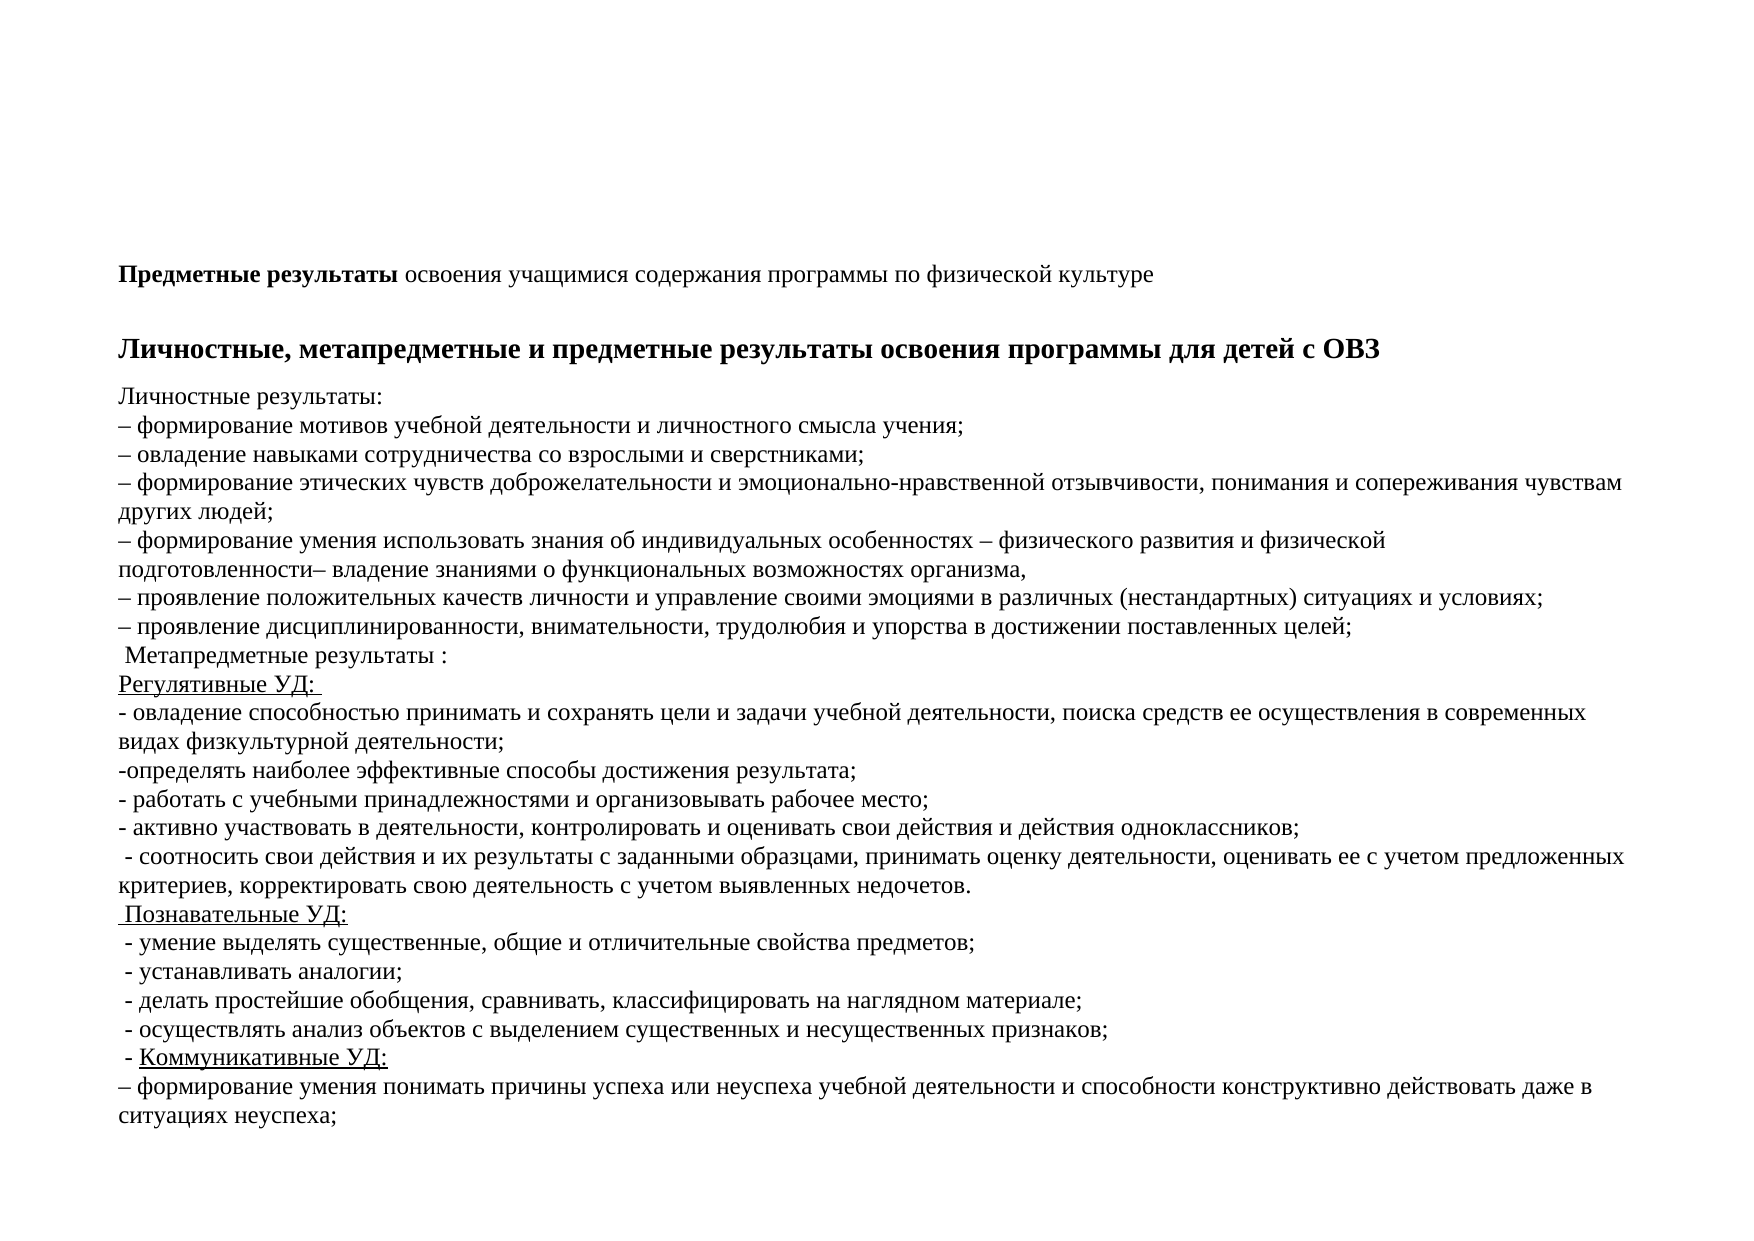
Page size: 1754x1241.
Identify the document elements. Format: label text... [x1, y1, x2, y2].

text - делать простейшие обобщения, сравнивать, классифицировать на наглядном материале; [118, 985, 1636, 1014]
text -определять наиболее эффективные способы достижения результата; [118, 755, 1636, 784]
text – проявление дисциплинированности, внимательности, трудолюбия и упорства в достижении поставленных целей; [118, 611, 1636, 640]
text – овладение навыками сотрудничества со взрослыми и сверстниками; [118, 439, 1636, 467]
text Метапредметные результаты : [118, 640, 1636, 669]
text - осуществлять анализ объектов с выделением существенных и несущественных признаков; [118, 1014, 1636, 1042]
text - активно участвовать в деятельности, контролировать и оценивать свои действия и действия одноклассников; [118, 812, 1636, 841]
text – формирование мотивов учебной деятельности и личностного смысла учения; [118, 410, 1636, 439]
text Личностные результаты: [118, 381, 1636, 410]
text - работать с учебными принадлежностями и организовывать рабочее место; [118, 784, 1636, 812]
text - соотносить свои действия и их результаты с заданными образцами, принимать оценку деятельности, оценивать ее с учетом предложенных критериев, корректировать свою деятельность с учетом выявленных недочетов. [118, 841, 1636, 899]
text - умение выделять существенные, общие и отличительные свойства предметов; [118, 927, 1636, 956]
text – проявление положительных качеств личности и управление своими эмоциями в различных (нестандартных) ситуациях и условиях; [118, 582, 1636, 611]
text Познавательные УД: [118, 899, 1636, 927]
text – формирование умения понимать причины успеха или неуспеха учебной деятельности и способности конструктивно действовать даже в ситуациях неуспеха; [118, 1071, 1636, 1129]
text Личностные, метапредметные и предметные результаты освоения программы для детей с ОВЗ [118, 331, 1636, 364]
text – формирование умения использовать знания об индивидуальных особенностях – физического развития и физической подготовленности– владение знаниями о функциональных возможностях организма, [118, 525, 1636, 582]
text Предметные результаты освоения учащимися содержания программы по физической культуре [118, 259, 1636, 288]
text - устанавливать аналогии; [118, 956, 1636, 985]
text - овладение способностью принимать и сохранять цели и задачи учебной деятельности, поиска средств ее осуществления в современных видах физкультурной деятельности; [118, 697, 1636, 755]
text Регулятивные УД: [118, 669, 1636, 697]
text - Коммуникативные УД: [118, 1042, 1636, 1071]
text – формирование этических чувств доброжелательности и эмоционально-нравственной отзывчивости, понимания и сопереживания чувствам других людей; [118, 467, 1636, 525]
